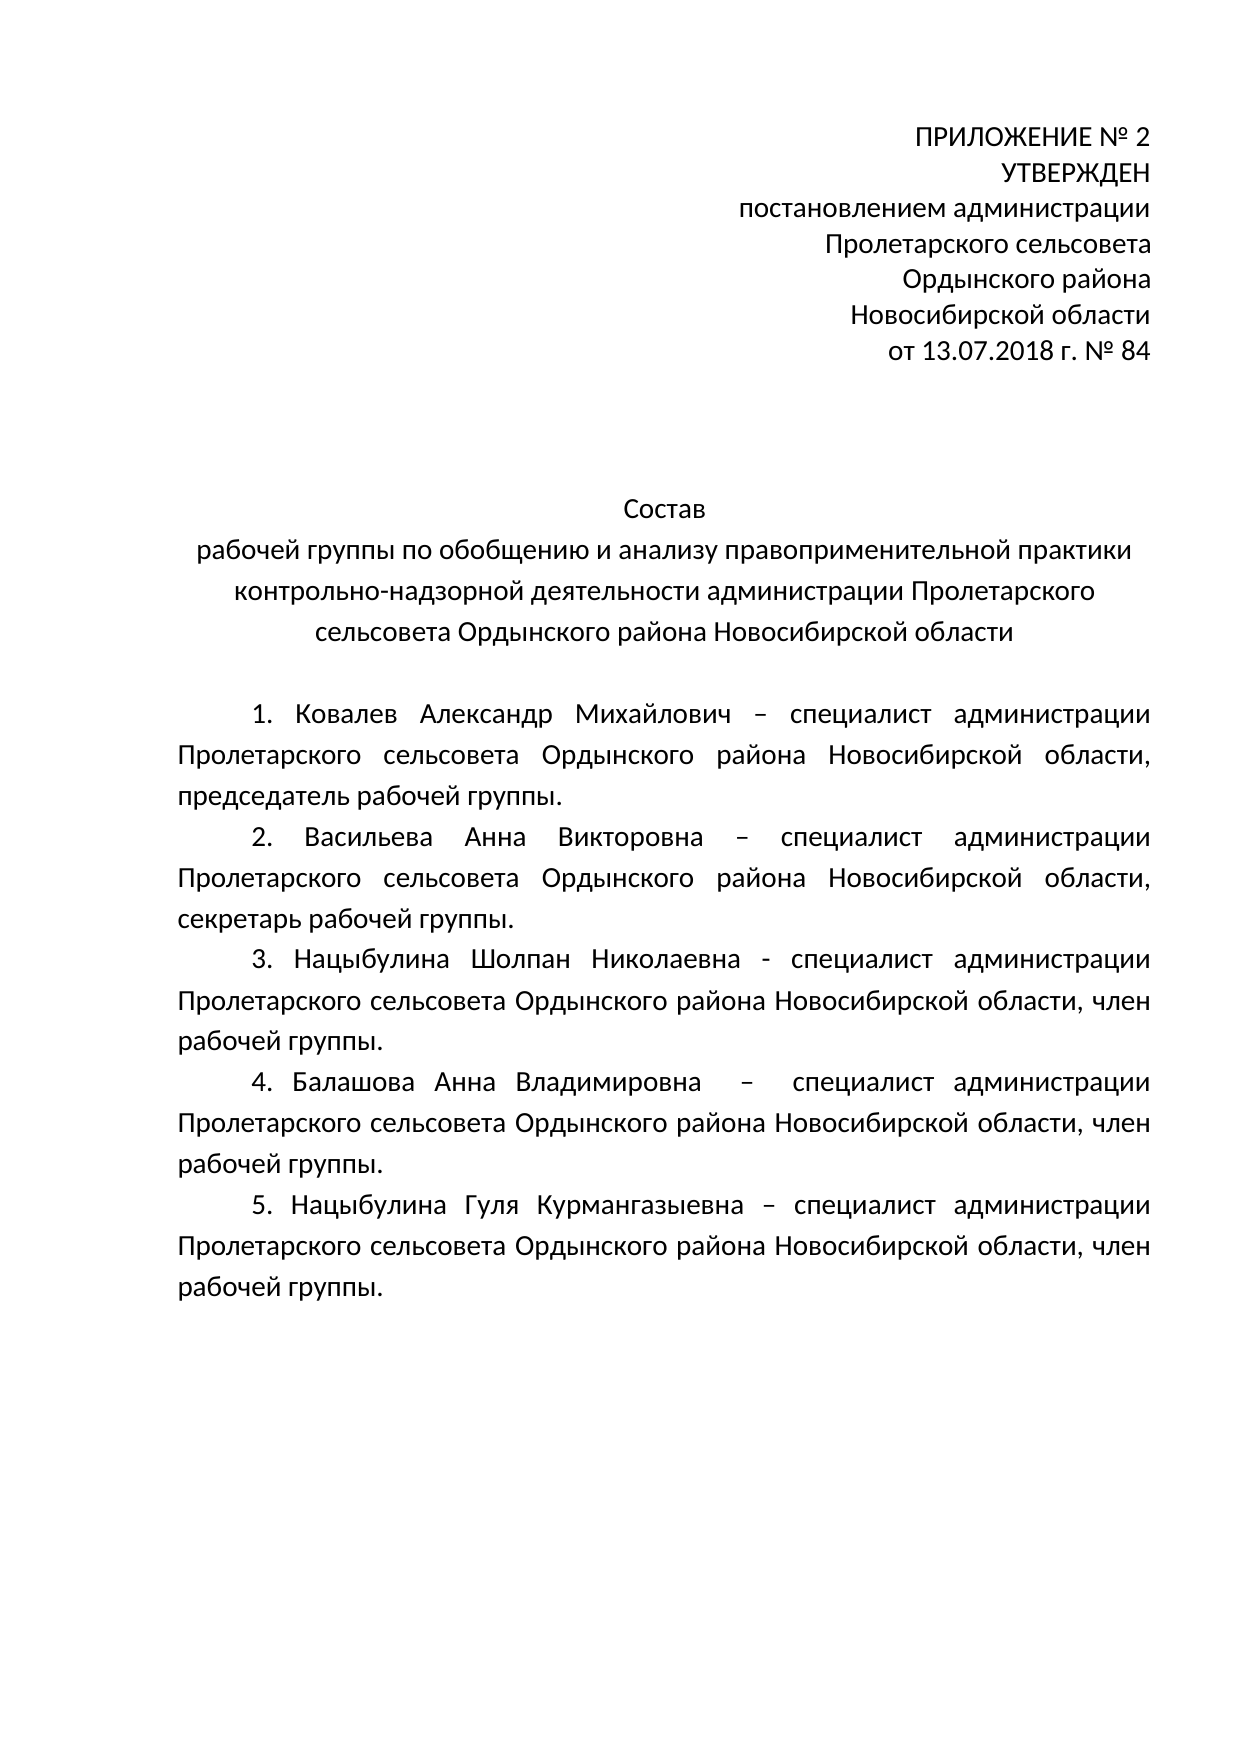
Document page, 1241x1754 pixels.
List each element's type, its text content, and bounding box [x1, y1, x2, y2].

text 1. Ковалев Александр Михайлович – специалист администрации Пролетарского сельсовета Ордынского района Новосибирской области, председатель рабочей группы. [177, 695, 1152, 812]
text Новосибирской области [177, 296, 1152, 332]
text Состав [177, 490, 1152, 526]
text от 13.07.2018 г. № 84 [177, 332, 1152, 367]
text рабочей группы по обобщению и анализу правоприменительной практики контрольно-надзорной деятельности администрации Пролетарского сельсовета Ордынского района Новосибирской области [177, 531, 1152, 649]
text 4. Балашова Анна Владимировна – специалист администрации Пролетарского сельсовета Ордынского района Новосибирской области, член рабочей группы. [177, 1063, 1152, 1181]
text постановлением администрации [177, 189, 1152, 225]
text 5. Нацыбулина Гуля Курмангазыевна – специалист администрации Пролетарского сельсовета Ордынского района Новосибирской области, член рабочей группы. [177, 1186, 1152, 1304]
text УТВЕРЖДЕН [177, 154, 1152, 189]
text Пролетарского сельсовета Ордынского района [177, 225, 1152, 296]
text 2. Васильева Анна Викторовна – специалист администрации Пролетарского сельсовета Ордынского района Новосибирской области, секретарь рабочей группы. [177, 818, 1152, 935]
text ПРИЛОЖЕНИЕ № 2 [177, 118, 1152, 154]
text 3. Нацыбулина Шолпан Николаевна - специалист администрации Пролетарского сельсовета Ордынского района Новосибирской области, член рабочей группы. [177, 941, 1152, 1058]
